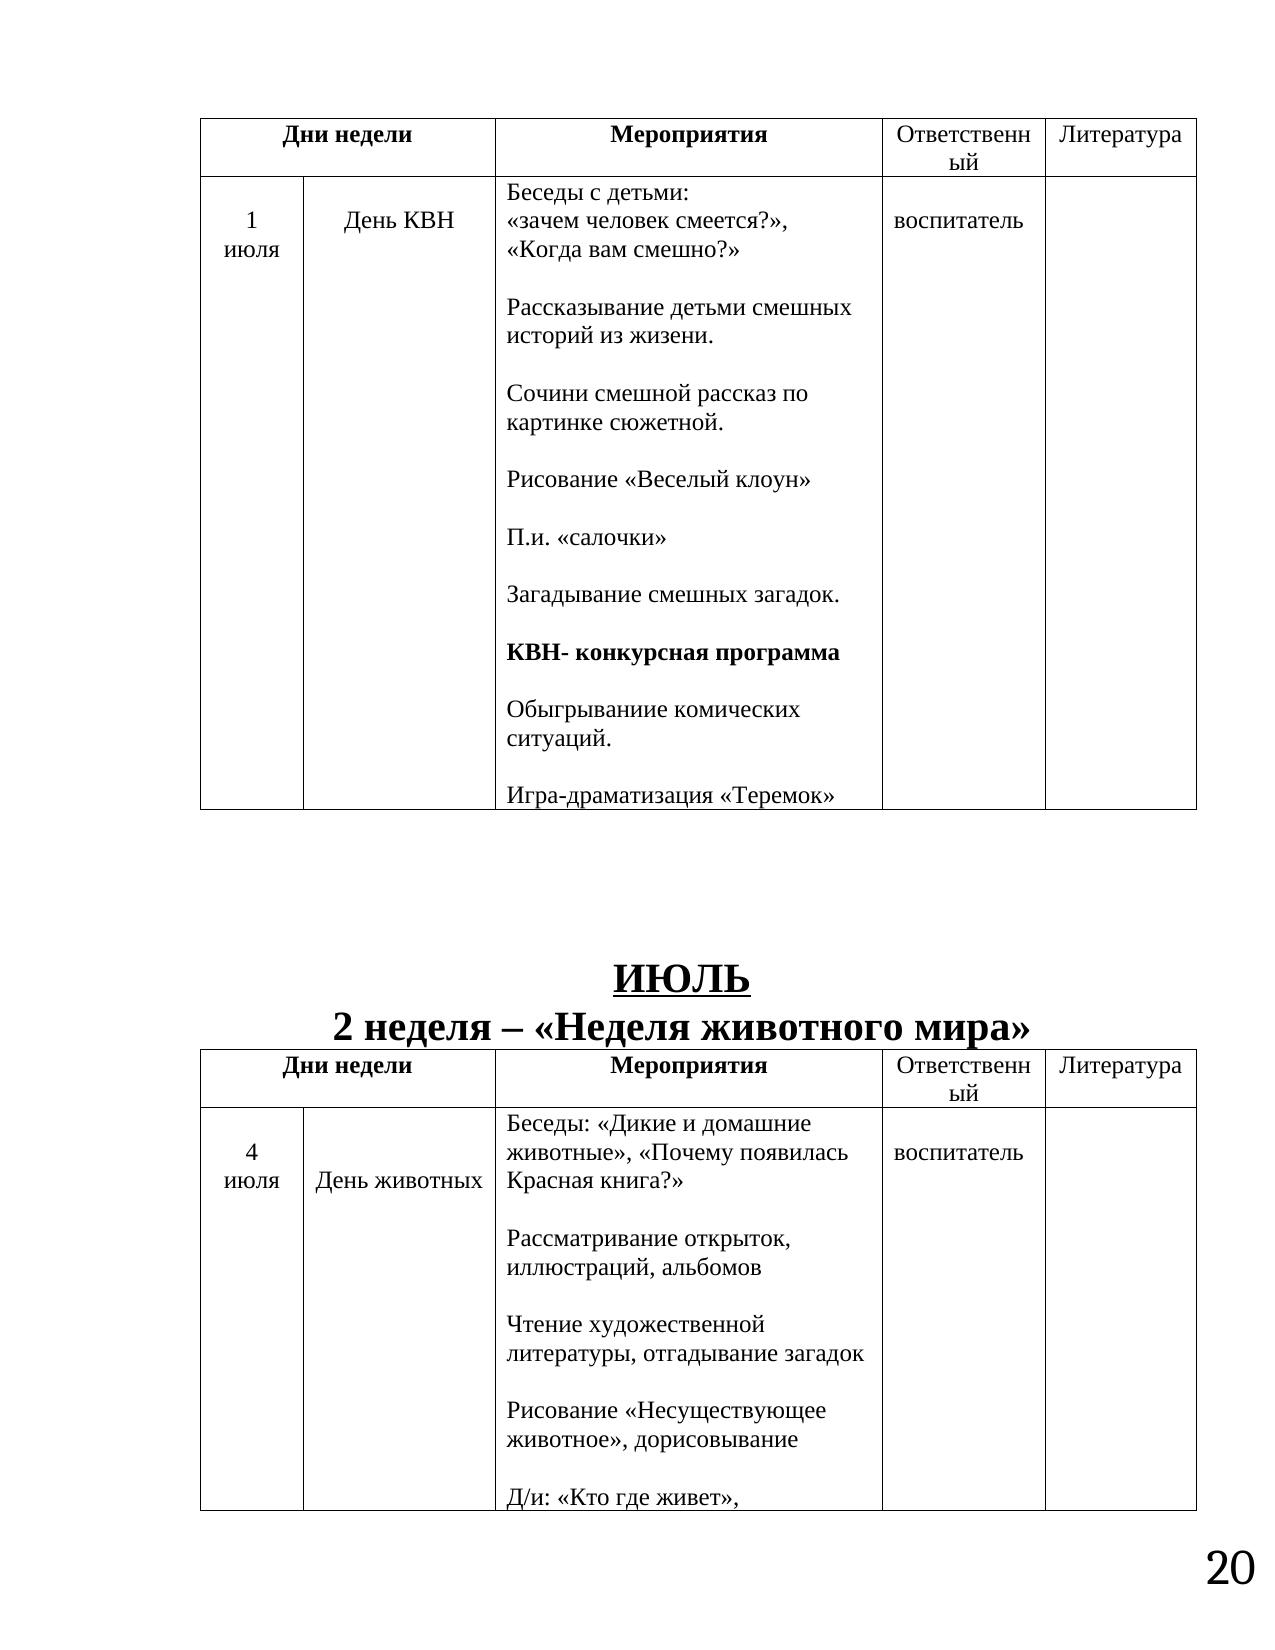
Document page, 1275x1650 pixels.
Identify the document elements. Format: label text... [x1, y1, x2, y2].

table_cell Беседы с детьми: «зачем человек смеется?», «Когда вам смешно?» Рассказывание детьми смешных историй из жизени. Сочини смешной рассказ по картинке сюжетной. Рисование «Веселый клоун» П.и. «салочки» Загадывание смешных загадок. КВН- конкурсная программа Обыгрываниие комических ситуаций. Игра-драматизация «Теремок» [496, 177, 882, 809]
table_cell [496, 1108, 882, 1510]
text ИЮЛЬ [177, 953, 1186, 1001]
table_cell День КВН [304, 177, 495, 809]
table_header Мероприятия [496, 119, 882, 176]
table_cell [1046, 177, 1196, 809]
table_cell воспитатель [883, 177, 1045, 809]
table_header Мероприятия [496, 1050, 882, 1107]
table_cell воспитатель [883, 1108, 1045, 1510]
table_header Литература [1046, 119, 1196, 176]
text 2 неделя – «Неделя животного мира» [177, 1001, 1186, 1049]
table_cell [1046, 1108, 1196, 1510]
table_header Ответственный [883, 119, 1045, 176]
table_header Ответственный [883, 1050, 1045, 1107]
table_cell День животных [304, 1108, 495, 1510]
table_cell 4 июля [201, 1108, 303, 1510]
table_cell 1 июля [201, 177, 303, 809]
table_header Дни недели [201, 119, 495, 176]
table_header Литература [1046, 1050, 1196, 1107]
table_header Дни недели [201, 1050, 495, 1107]
